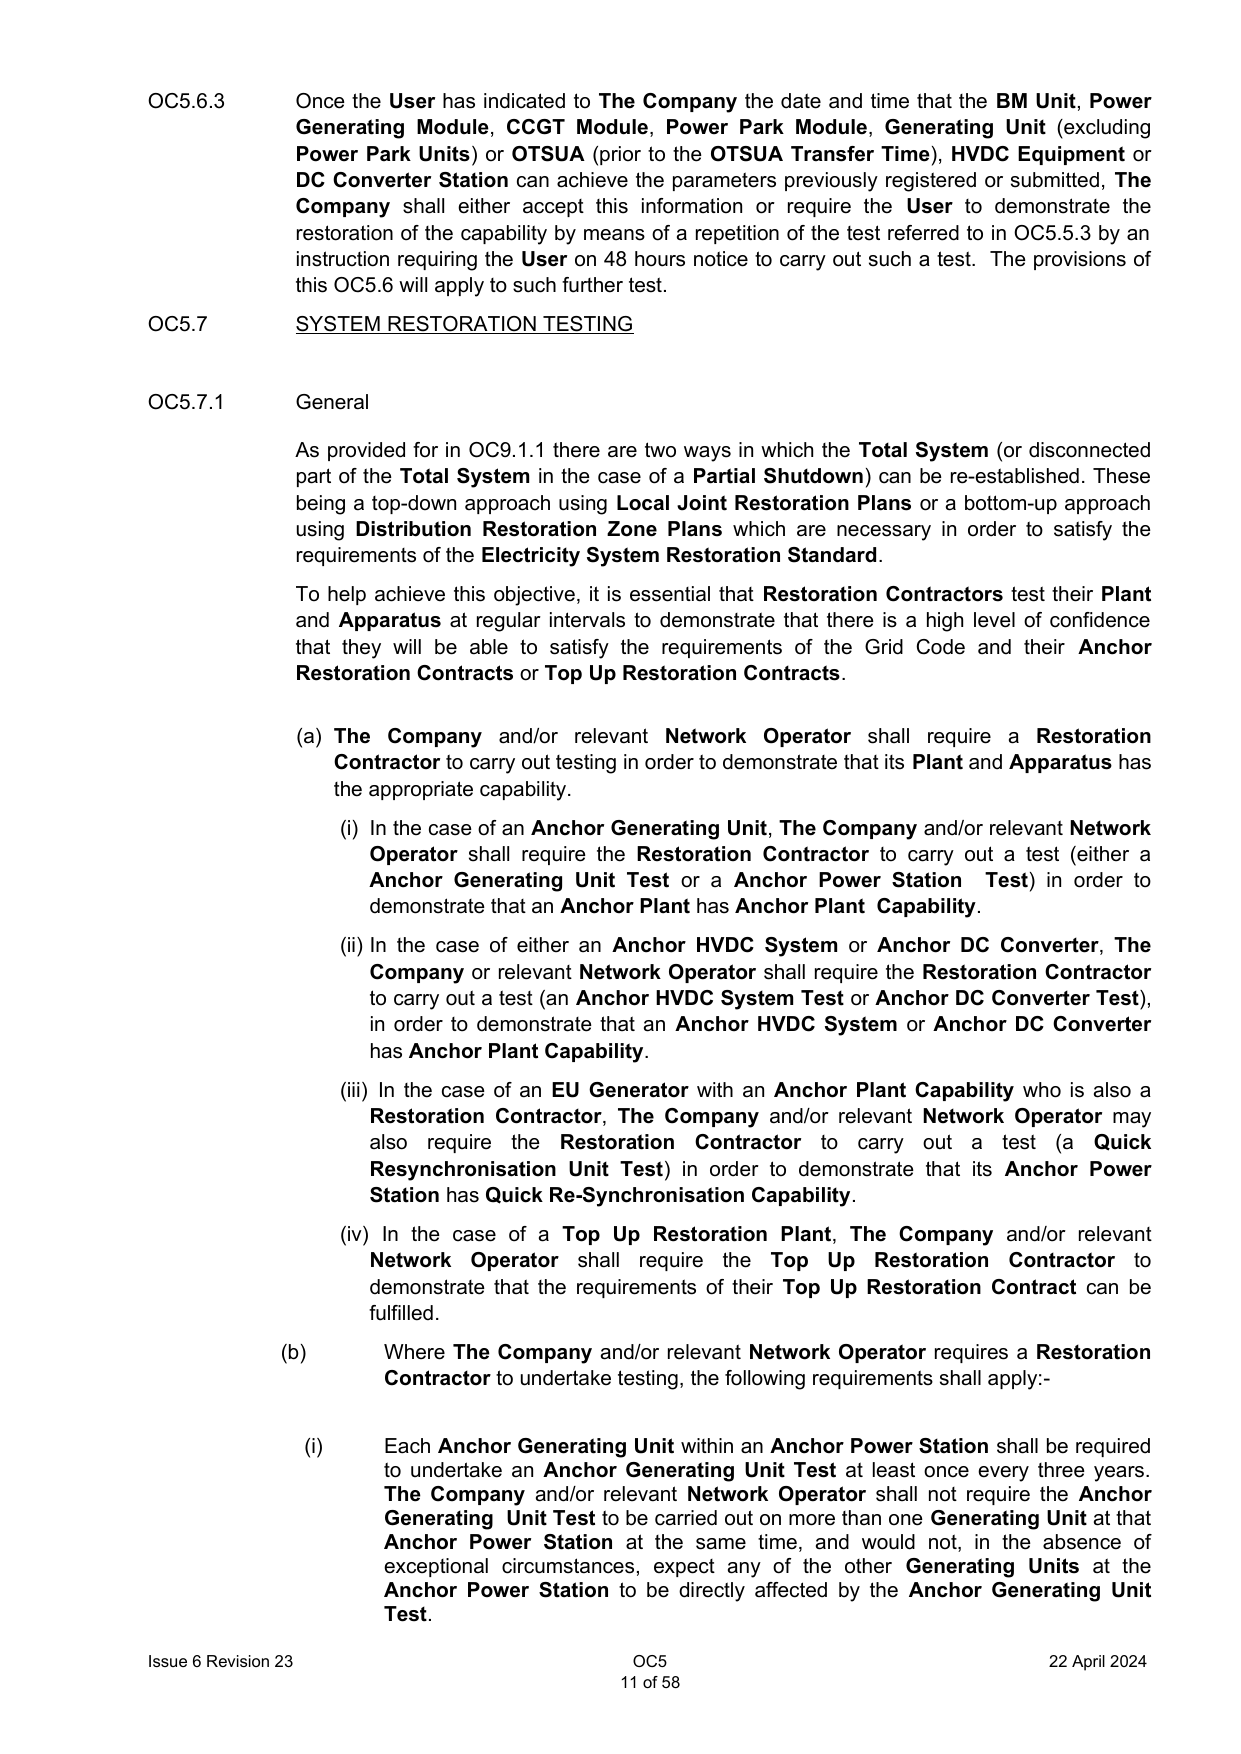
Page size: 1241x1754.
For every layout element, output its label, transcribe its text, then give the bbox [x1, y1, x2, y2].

list In the case of an EU Generator with an Anchor Plant Capability who is also a Restoration Contractor, The Company and/or relevant Network Operator may also require the Restoration Contractor to carry out a test (a Quick Resynchronisation Unit Test) in order to demonstrate that its Anchor Power Station has Quick Re-Synchronisation Capability. [340, 1077, 1152, 1207]
text As provided for in OC9.1.1 there are two ways in which the Total System (or disconnected part of the Total System in the case of a Partial Shutdown) can be re-established. These being a top-down approach using Local Joint Restoration Plans or a bottom-up approach using Distribution Restoration Zone Plans which are necessary in order to satisfy the requirements of the Electricity System Restoration Standard. [295, 438, 1152, 567]
text OC5.7 SYSTEM RESTORATION TESTING [148, 312, 1152, 336]
list In the case of an Anchor Generating Unit, The Company and/or relevant Network Operator shall require the Restoration Contractor to carry out a test (either a Anchor Generating Unit Test or a Anchor Power Station Test) in order to demonstrate that an Anchor Plant has Anchor Plant Capability. [340, 815, 1152, 918]
text (b) Where The Company and/or relevant Network Operator requires a Restoration Contractor to undertake testing, the following requirements shall apply:- [281, 1340, 1152, 1390]
list In the case of either an Anchor HVDC System or Anchor DC Converter, The Company or relevant Network Operator shall require the Restoration Contractor to carry out a test (an Anchor HVDC System Test or Anchor DC Converter Test), in order to demonstrate that an Anchor HVDC System or Anchor DC Converter has Anchor Plant Capability. [340, 933, 1152, 1063]
list The Company and/or relevant Network Operator shall require a Restoration Contractor to carry out testing in order to demonstrate that its Plant and Apparatus has the appropriate capability. [296, 724, 1152, 800]
text To help achieve this objective, it is essential that Restoration Contractors test their Plant and Apparatus at regular intervals to demonstrate that there is a high level of confidence that they will be able to satisfy the requirements of the Grid Code and their Anchor Restoration Contracts or Top Up Restoration Contracts. [148, 582, 1152, 685]
text OC5.6.3 Once the User has indicated to The Company the date and time that the BM Unit, Power Generating Module, CCGT Module, Power Park Module, Generating Unit (excluding Power Park Units) or OTSUA (prior to the OTSUA Transfer Time), HVDC Equipment or DC Converter Station can achieve the parameters previously registered or submitted, The Company shall either accept this information or require the User to demonstrate the restoration of the capability by means of a repetition of the test referred to in OC5.5.3 by an instruction requiring the User on 48 hours notice to carry out such a test. The provisions of this OC5.6 will apply to such further test. [148, 89, 1152, 297]
text OC5.7.1 General [148, 390, 1152, 414]
list Each Anchor Generating Unit within an Anchor Power Station shall be required to undertake an Anchor Generating Unit Test at least once every three years. The Company and/or relevant Network Operator shall not require the Anchor Generating Unit Test to be carried out on more than one Generating Unit at that Anchor Power Station at the same time, and would not, in the absence of exceptional circumstances, expect any of the other Generating Units at the Anchor Power Station to be directly affected by the Anchor Generating Unit Test. [304, 1434, 1152, 1625]
list In the case of a Top Up Restoration Plant, The Company and/or relevant Network Operator shall require the Top Up Restoration Contractor to demonstrate that the requirements of their Top Up Restoration Contract can be fulfilled. [340, 1222, 1152, 1325]
